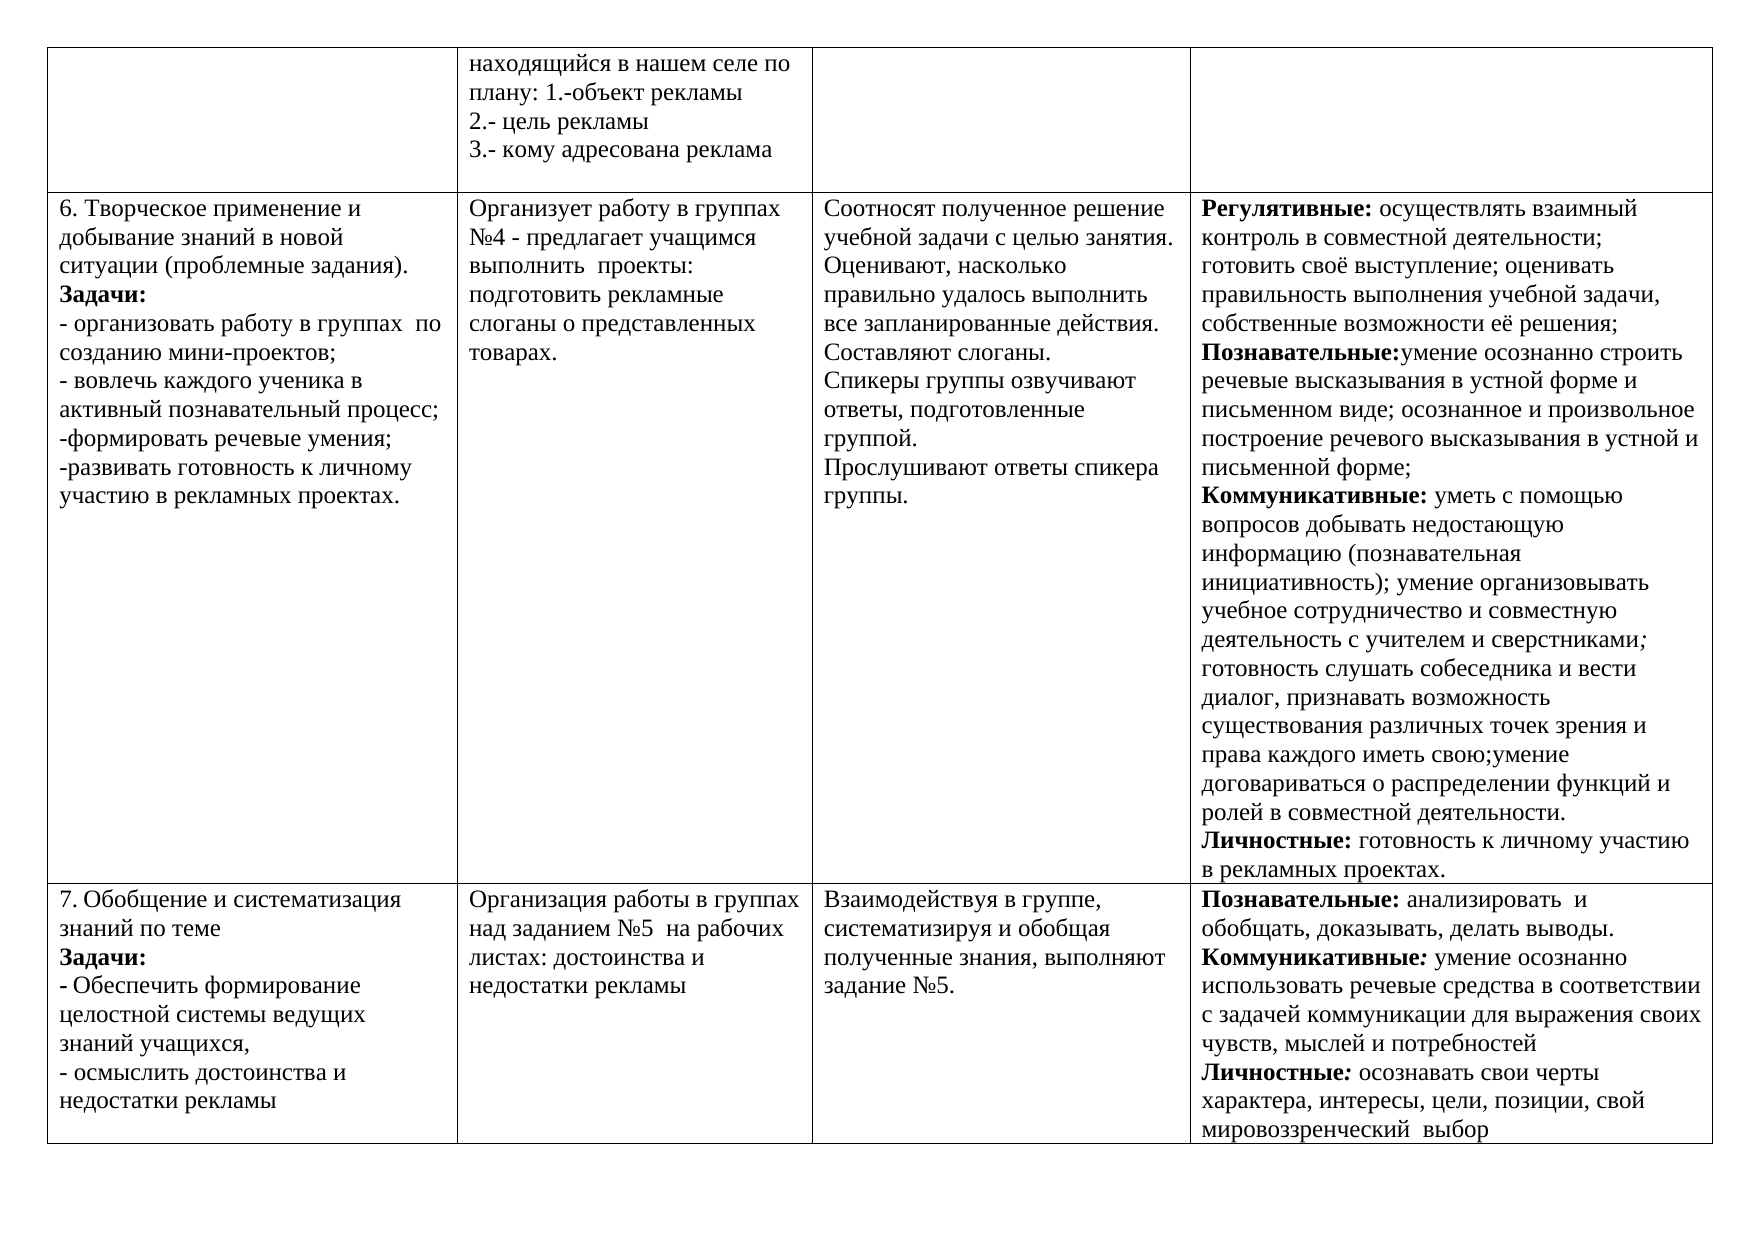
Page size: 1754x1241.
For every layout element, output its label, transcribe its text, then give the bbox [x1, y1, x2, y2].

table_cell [1191, 48, 1712, 192]
table_cell 6. Творческое применение и добывание знаний в новой ситуации (проблемные задания). Задачи: - организовать работу в группах по созданию мини-проектов; - вовлечь каждого ученика в активный познавательный процесс; -формировать речевые умения; -развивать готовность к личному участию в рекламных проектах. [48, 193, 457, 883]
table_cell Организация работы в группах над заданием №5 на рабочих листах: достоинства и недостатки рекламы [458, 884, 812, 1143]
table_cell Взаимодействуя в группе, систематизируя и обобщая полученные знания, выполняют задание №5. [813, 884, 1190, 1143]
table_cell Регулятивные: осуществлять взаимный контроль в совместной деятельности; готовить своё выступление; оценивать правильность выполнения учебной задачи, собственные возможности её решения; Познавательные:умение осознанно строить речевые высказывания в устной форме и письменном виде; осознанное и произвольное построение речевого высказывания в устной и письменной форме; Коммуникативные: уметь с помощью вопросов добывать недостающую информацию (познавательная инициативность); умение организовывать учебное сотрудничество и совместную деятельность с учителем и сверстниками; готовность слушать собеседника и вести диалог, признавать возможность существования различных точек зрения и права каждого иметь свою;умение договариваться о распределении функций и ролей в совместной деятельности. Личностные: готовность к личному участию в рекламных проектах. [1191, 193, 1712, 883]
table_cell Организует работу в группах №4 - предлагает учащимся выполнить проекты: подготовить рекламные слоганы о представленных товарах. [458, 193, 812, 883]
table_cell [813, 48, 1190, 192]
table_cell Соотносят полученное решение учебной задачи с целью занятия. Оценивают, насколько правильно удалось выполнить все запланированные действия. Составляют слоганы. Спикеры группы озвучивают ответы, подготовленные группой. Прослушивают ответы спикера группы. [813, 193, 1190, 883]
table_cell Познавательные: анализировать и обобщать, доказывать, делать выводы. Коммуникативные: умение осознанно использовать речевые средства в соответствии с задачей коммуникации для выражения своих чувств, мыслей и потребностей Личностные: осознавать свои черты характера, интересы, цели, позиции, свой мировоззренческий выбор [1191, 884, 1712, 1143]
table_cell 7. Обобщение и систематизация знаний по теме Задачи: - Обеспечить формирование целостной системы ведущих знаний учащихся, - осмыслить достоинства и недостатки рекламы [48, 884, 457, 1143]
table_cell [48, 48, 457, 192]
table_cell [458, 48, 812, 192]
